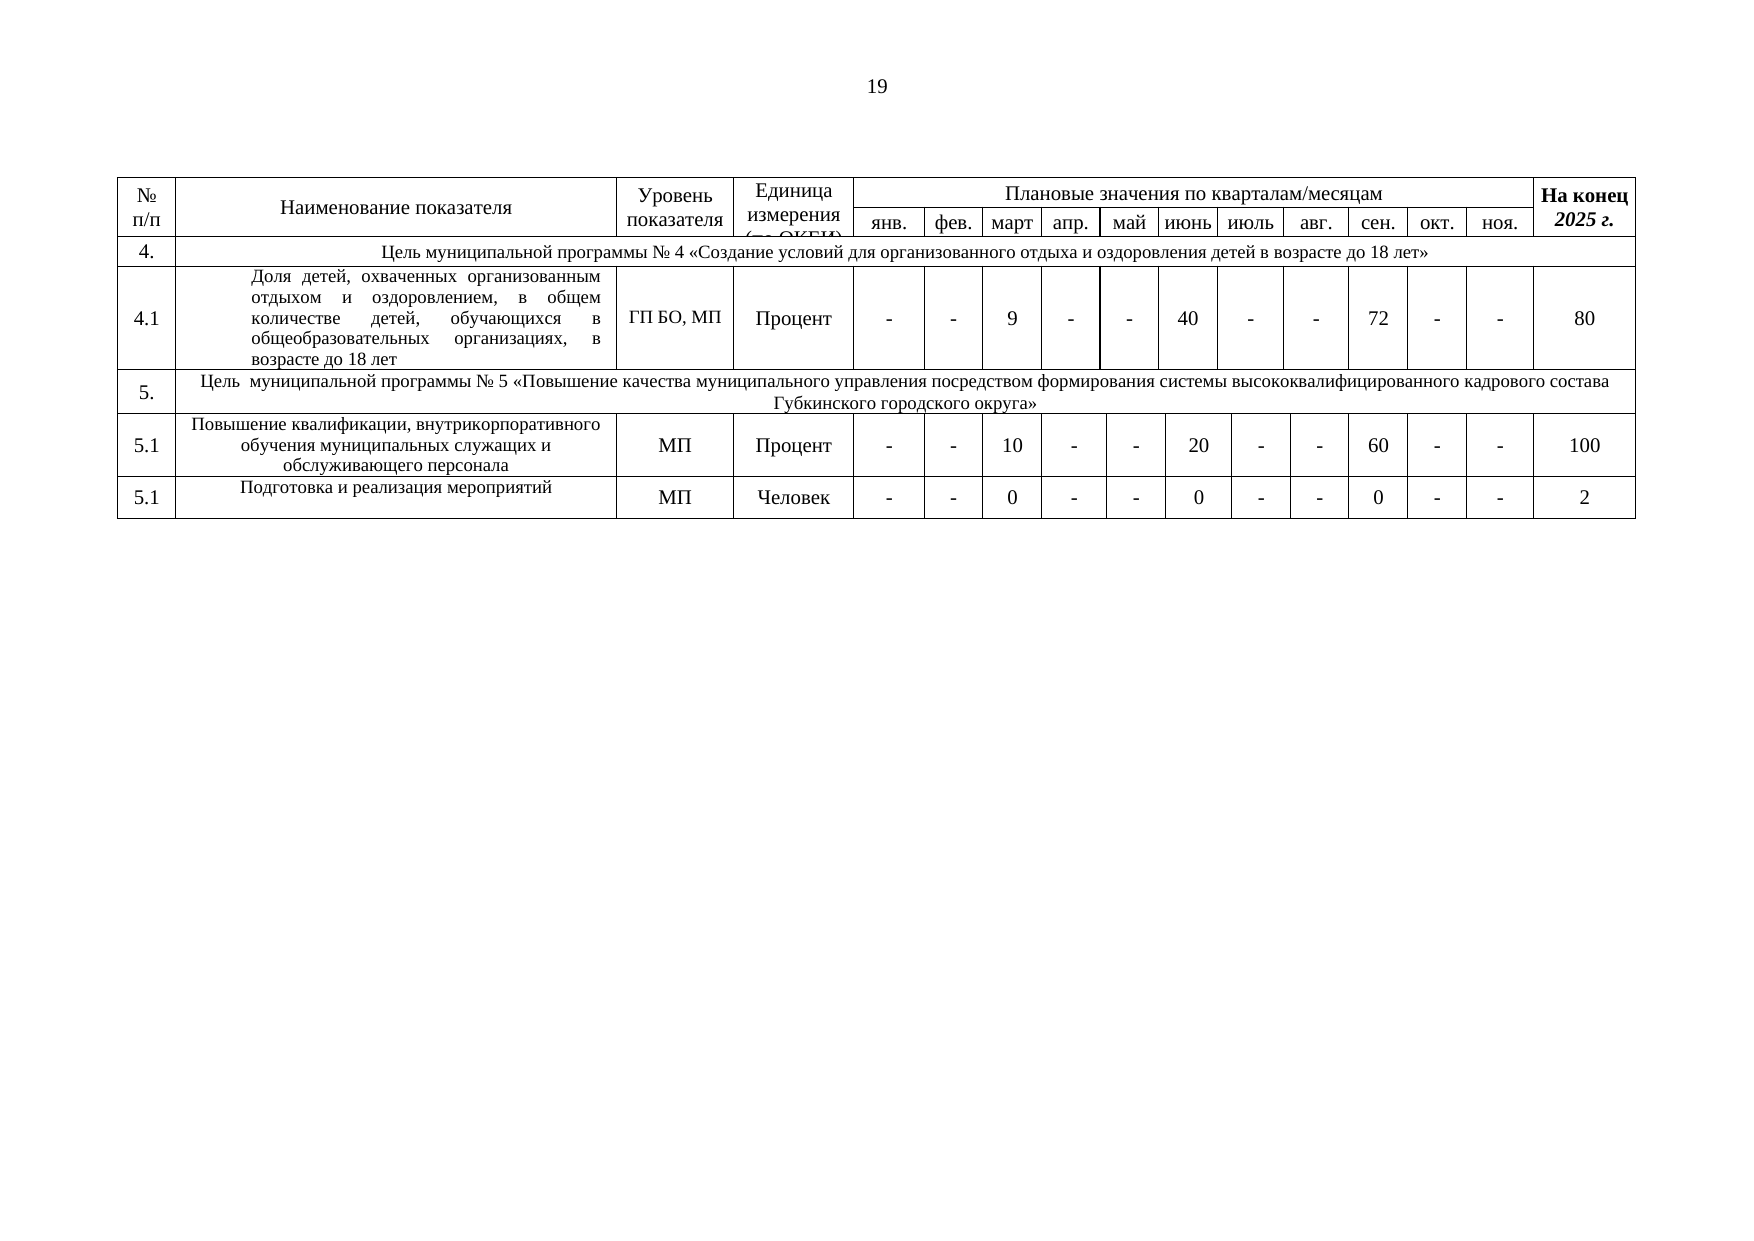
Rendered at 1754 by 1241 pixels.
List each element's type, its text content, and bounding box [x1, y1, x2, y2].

table_cell 72 [1349, 267, 1407, 369]
table_cell - [925, 414, 982, 476]
table_cell - [1291, 414, 1348, 476]
table_cell - [1284, 267, 1348, 369]
table_cell 80 [1534, 267, 1635, 369]
table_cell Процент [734, 414, 853, 476]
table_cell МП [617, 414, 733, 476]
table_cell 20 [1166, 414, 1231, 476]
table_cell июнь [1159, 208, 1217, 236]
table_cell 0 [983, 477, 1041, 518]
table_cell сен. [1349, 208, 1407, 236]
table_cell - [854, 477, 924, 518]
table_cell окт. [1408, 208, 1466, 236]
table_cell Человек [734, 477, 853, 518]
table_cell - [1291, 477, 1348, 518]
table_cell 10 [983, 414, 1041, 476]
table_cell 5. [118, 370, 175, 413]
table_cell - [1467, 477, 1533, 518]
table_cell 5.1 [118, 414, 175, 476]
table_cell - [1467, 267, 1533, 369]
table_cell ГП БО, МП [617, 267, 733, 369]
table_cell - [1107, 477, 1165, 518]
table_cell - [1042, 414, 1106, 476]
table_cell - [1408, 477, 1466, 518]
table_cell - [1467, 414, 1533, 476]
table_cell Повышение квалификации, внутрикорпоративного обучения муниципальных служащих и обслуживающего персонала [176, 414, 616, 476]
table_cell - [925, 267, 982, 369]
table_cell Подготовка и реализация мероприятий [176, 477, 616, 518]
table_cell - [1107, 414, 1165, 476]
table_cell 4. [118, 237, 175, 266]
table_cell - [1218, 267, 1283, 369]
table_cell фев. [925, 208, 982, 236]
table_cell Процент [734, 267, 853, 369]
table_cell 2 [1534, 477, 1635, 518]
table_cell апр. [1042, 208, 1099, 236]
table_header Плановые значения по кварталам/месяцам [854, 178, 1533, 207]
table_cell - [1232, 414, 1290, 476]
table_header Уровень показателя [617, 178, 733, 236]
table_cell 60 [1349, 414, 1407, 476]
table_cell 4.1 [118, 267, 175, 369]
table_cell - [1408, 414, 1466, 476]
table_header № п/п [118, 178, 175, 236]
table_cell ноя. [1467, 208, 1533, 236]
table_cell Цель муниципальной программы № 4 «Создание условий для организованного отдыха и оздоровления детей в возрасте до 18 лет» [176, 237, 1635, 266]
table_cell май [1101, 208, 1158, 236]
table_header Наименование показателя [176, 178, 616, 236]
table_cell 9 [983, 267, 1041, 369]
table_cell - [854, 414, 924, 476]
table_cell Цель муниципальной программы № 5 «Повышение качества муниципального управления посредством формирования системы высококвалифицированного кадрового состава Губкинского городского округа» [176, 370, 1635, 413]
table_header Единица измерения (по ОКЕИ) [734, 178, 853, 236]
table_cell - [1232, 477, 1290, 518]
table_cell - [854, 267, 924, 369]
table_cell 5.1 [118, 477, 175, 518]
table_cell - [925, 477, 982, 518]
table_header На конец 2025 г. [1534, 178, 1635, 236]
table_cell 40 [1159, 267, 1217, 369]
table_cell - [1042, 267, 1099, 369]
table_cell - [1101, 267, 1158, 369]
table_cell март [983, 208, 1041, 236]
table_cell - [1408, 267, 1466, 369]
table_cell 100 [1534, 414, 1635, 476]
table_cell авг. [1284, 208, 1348, 236]
table_cell 0 [1166, 477, 1231, 518]
table_cell июль [1218, 208, 1283, 236]
table_cell 0 [1349, 477, 1407, 518]
table_cell Доля детей, охваченных организованным отдыхом и оздоровлением, в общем количестве детей, обучающихся в общеобразовательных организациях, в возрасте до 18 лет [176, 267, 616, 369]
table_cell янв. [854, 208, 924, 236]
table_cell - [1042, 477, 1106, 518]
table_cell МП [617, 477, 733, 518]
